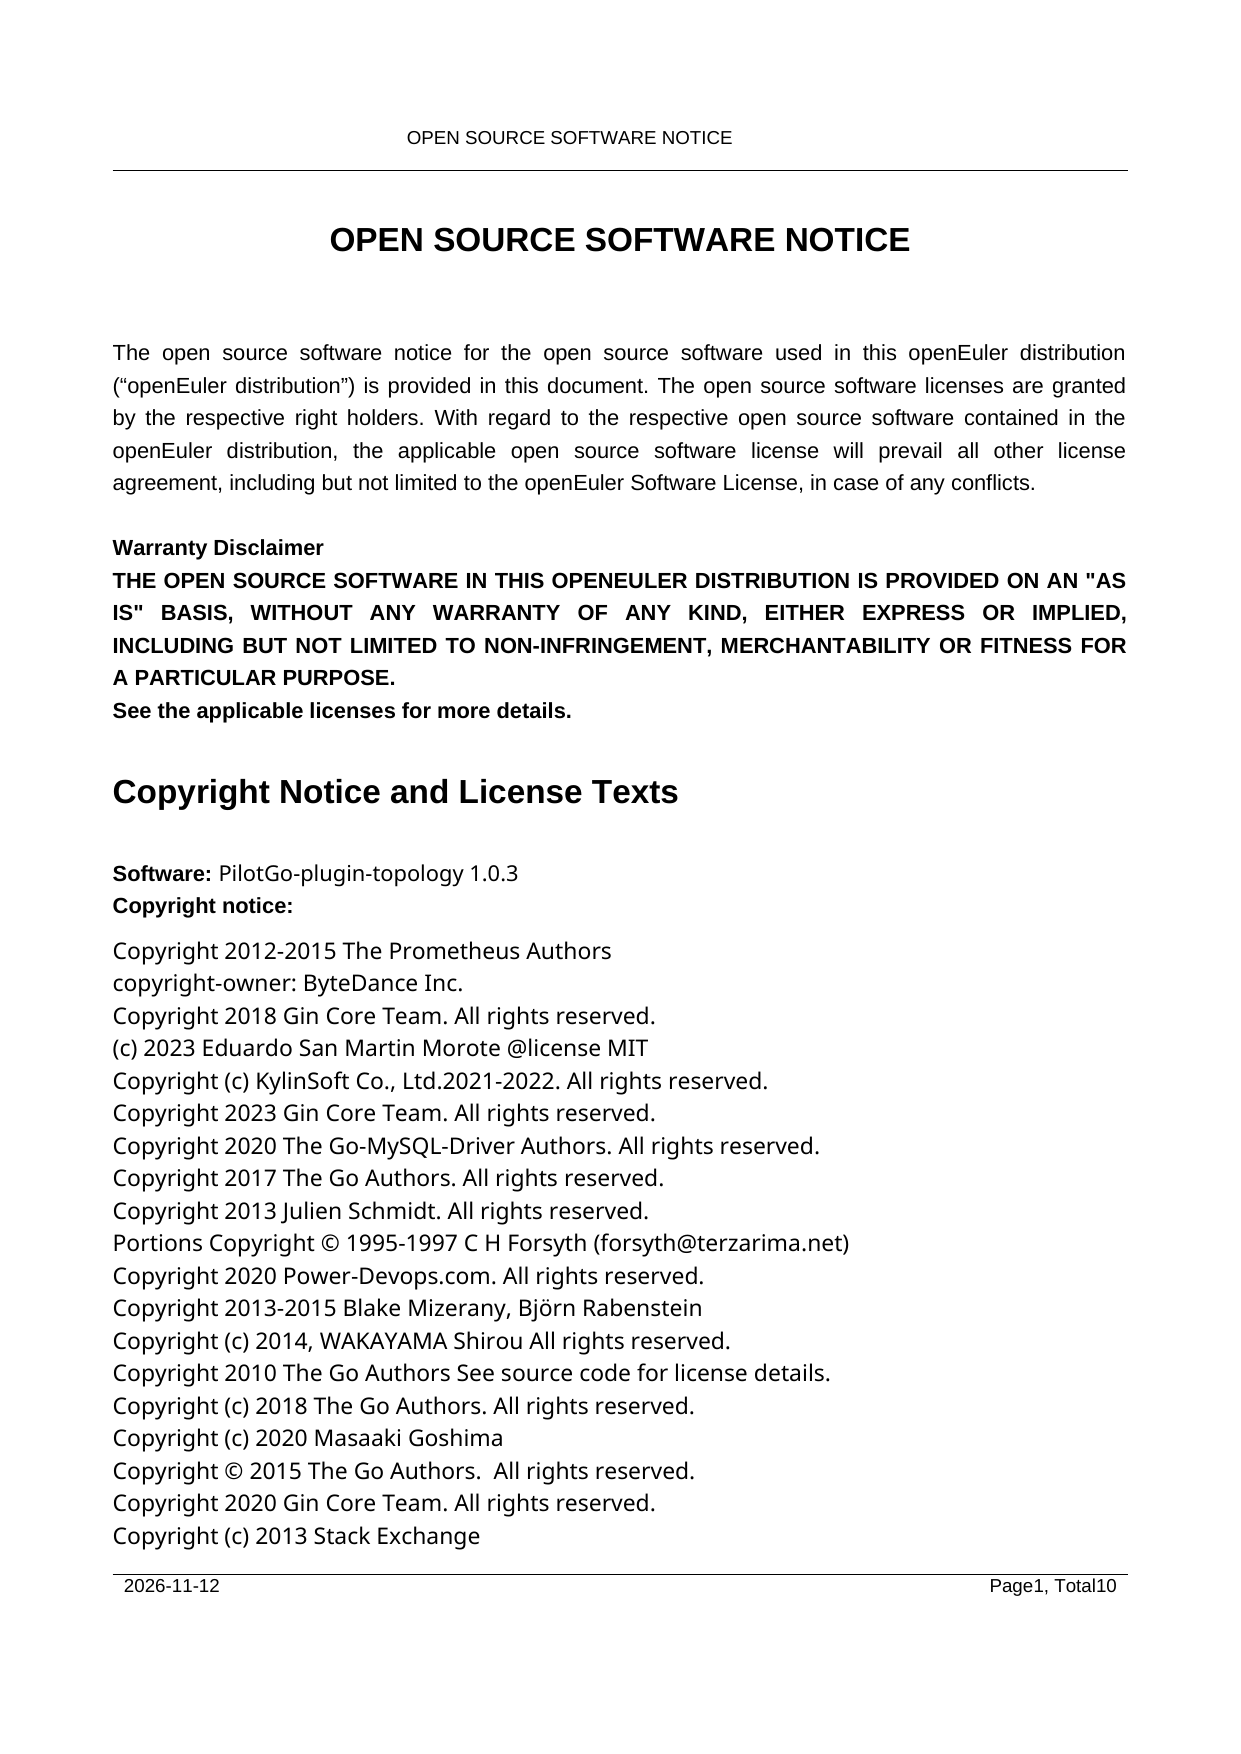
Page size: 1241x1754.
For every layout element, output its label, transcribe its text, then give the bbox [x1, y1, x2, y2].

text The open source software notice for the open source software used in this openEuler distribution (“openEuler distribution”) is provided in this document. The open source software licenses are granted by the respective right holders. With regard to the respective open source software contained in the openEuler distribution, the applicable open source software license will prevail all other license agreement, including but not limited to the openEuler Software License, in case of any conflicts. [112, 336, 1128, 499]
text OPEN SOURCE SOFTWARE NOTICE [112, 206, 1128, 271]
text Warranty Disclaimer [112, 531, 1128, 564]
text Copyright notice: [112, 889, 1128, 921]
text Copyright Notice and License Texts [112, 759, 1128, 824]
title Software: PilotGo-plugin-topology 1.0.3 [112, 856, 1128, 889]
text THE OPEN SOURCE SOFTWARE IN THIS OPENEULER DISTRIBUTION IS PROVIDED ON AN "AS IS" BASIS, WITHOUT ANY WARRANTY OF ANY KIND, EITHER EXPRESS OR IMPLIED, INCLUDING BUT NOT LIMITED TO NON-INFRINGEMENT, MERCHANTABILITY OR FITNESS FOR A PARTICULAR PURPOSE. See the applicable licenses for more details. [112, 564, 1128, 726]
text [112, 934, 1128, 1551]
